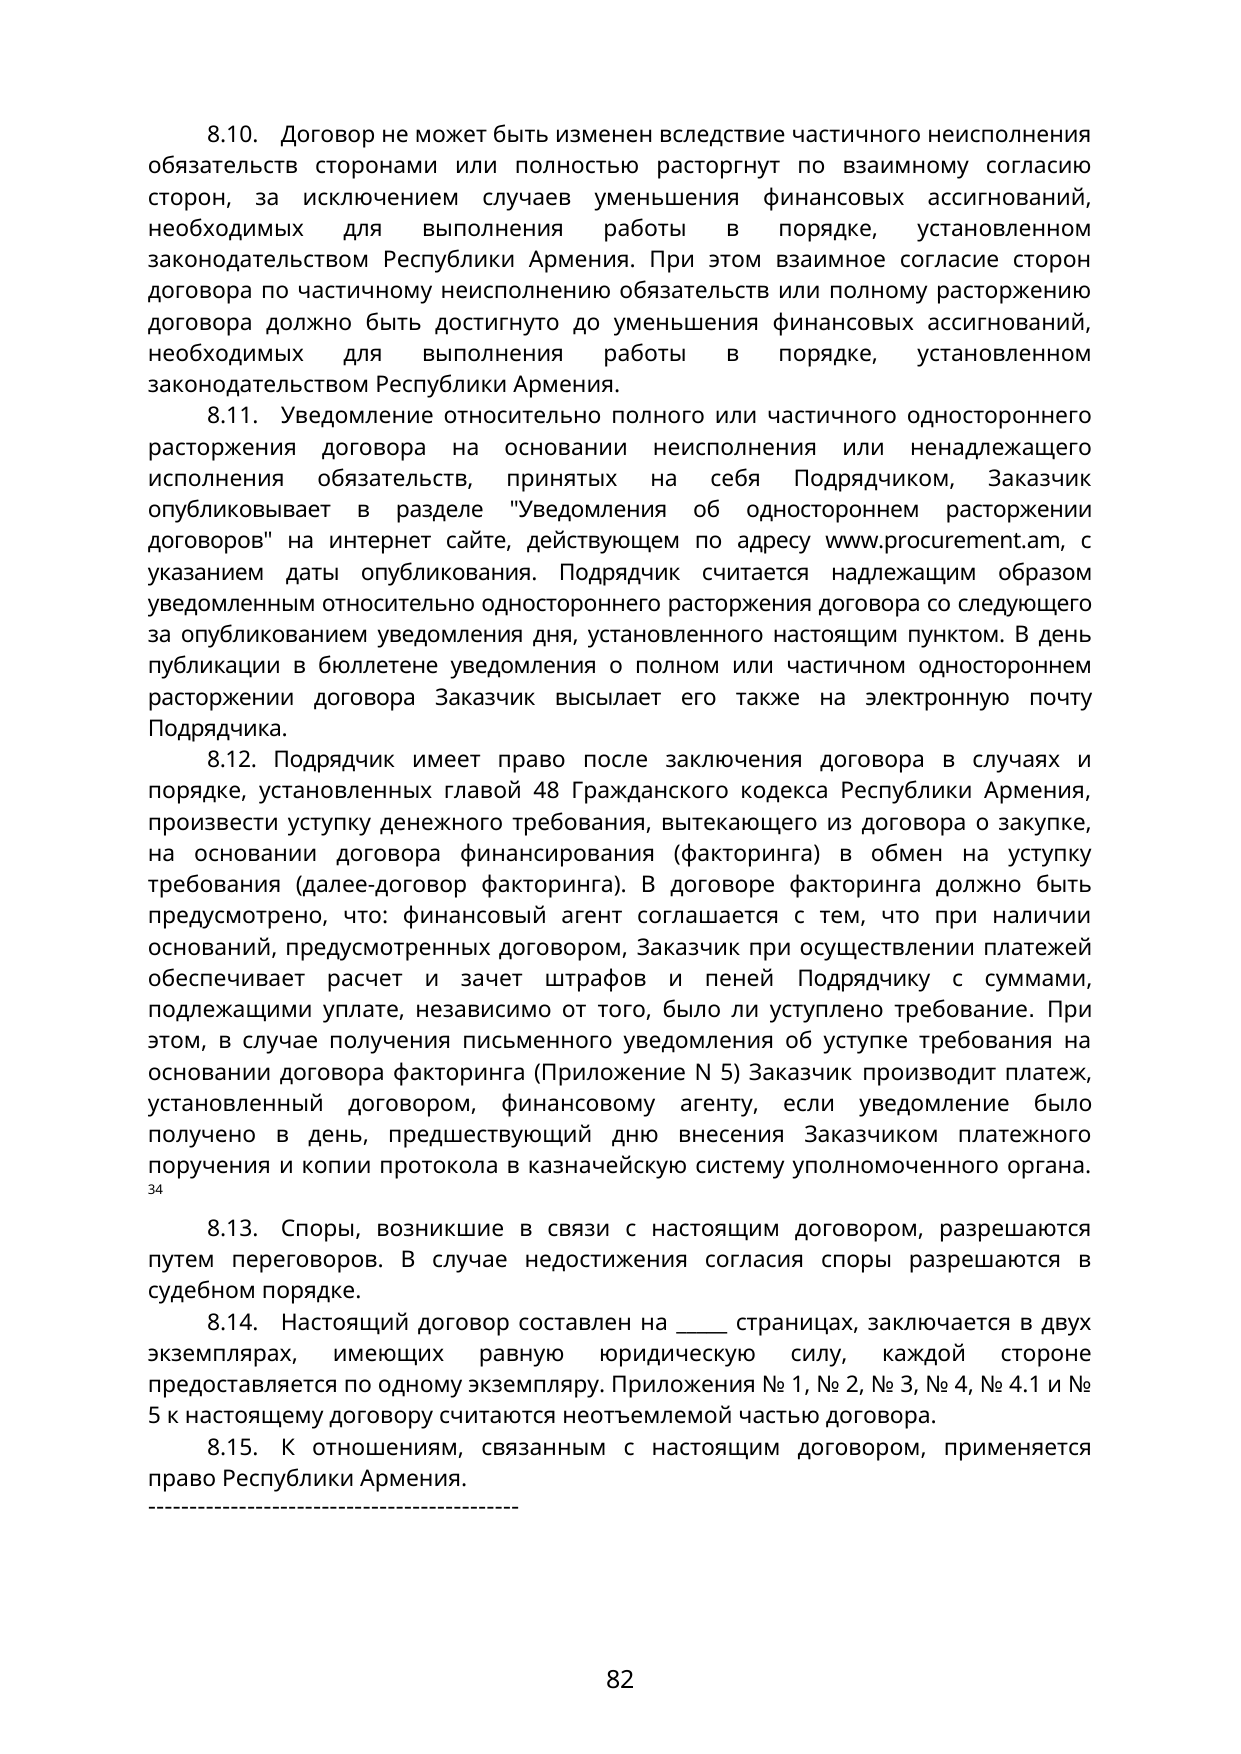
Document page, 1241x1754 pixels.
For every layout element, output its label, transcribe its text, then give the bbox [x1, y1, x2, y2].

text 8.10. Договор не может быть изменен вследствие частичного неисполнения обязательств сторонами или полностью расторгнут по взаимному согласию сторон, за исключением случаев уменьшения финансовых ассигнований, необходимых для выполнения работы в порядке, установленном законодательством Республики Армения. При этом взаимное согласие сторон договора по частичному неисполнению обязательств или полному расторжению договора должно быть достигнуто до уменьшения финансовых ассигнований, необходимых для выполнения работы в порядке, установленном законодательством Республики Армения. [148, 118, 1092, 399]
text 8.12. Подрядчик имеет право после заключения договора в случаях и порядке, установленных главой 48 Гражданского кодекса Республики Армения, произвести уступку денежного требования, вытекающего из договора о закупке, на основании договора финансирования (факторинга) в обмен на уступку требования (далее-договор факторинга). В договоре факторинга должно быть предусмотрено, что: финансовый агент соглашается с тем, что при наличии оснований, предусмотренных договором, Заказчик при осуществлении платежей обеспечивает расчет и зачет штрафов и пеней Подрядчику с суммами, подлежащими уплате, независимо от того, было ли уступлено требование. При этом, в случае получения письменного уведомления об уступке требования на основании договора факторинга (Приложение N 5) Заказчик производит платеж, установленный договором, финансовому агенту, если уведомление было получено в день, предшествующий дню внесения Заказчиком платежного поручения и копии протокола в казначейскую систему уполномоченного органа. 34 [148, 743, 1092, 1212]
text 8.14. Настоящий договор составлен на _____ страницах, заключается в двух экземплярах, имеющих равную юридическую силу, каждой стороне предоставляется по одному экземпляру. Приложения № 1, № 2, № 3, № 4, № 4.1 и № 5 к настоящему договору считаются неотъемлемой частью договора. [148, 1306, 1092, 1431]
text 8.11. Уведомление относительно полного или частичного одностороннего расторжения договора на основании неисполнения или ненадлежащего исполнения обязательств, принятых на себя Подрядчиком, Заказчик опубликовывает в разделе "Уведомления об одностороннем расторжении договоров" на интернет сайте, действующем по адресу www.procurement.am, с указанием даты опубликования. Подрядчик считается надлежащим образом уведомленным относительно одностороннего расторжения договора со следующего за опубликованием уведомления дня, установленного настоящим пунктом. В день публикации в бюллетене уведомления о полном или частичном одностороннем расторжении договора Заказчик высылает его также на электронную почту Подрядчика. [148, 399, 1092, 743]
text 8.15. К отношениям, связанным с настоящим договором, применяется право Республики Армения. [148, 1431, 1092, 1493]
text 8.13. Споры, возникшие в связи с настоящим договором, разрешаются путем переговоров. В случае недостижения согласия споры разрешаются в судебном порядке. [148, 1212, 1092, 1306]
text --------------------------------------------- [148, 1493, 1092, 1520]
